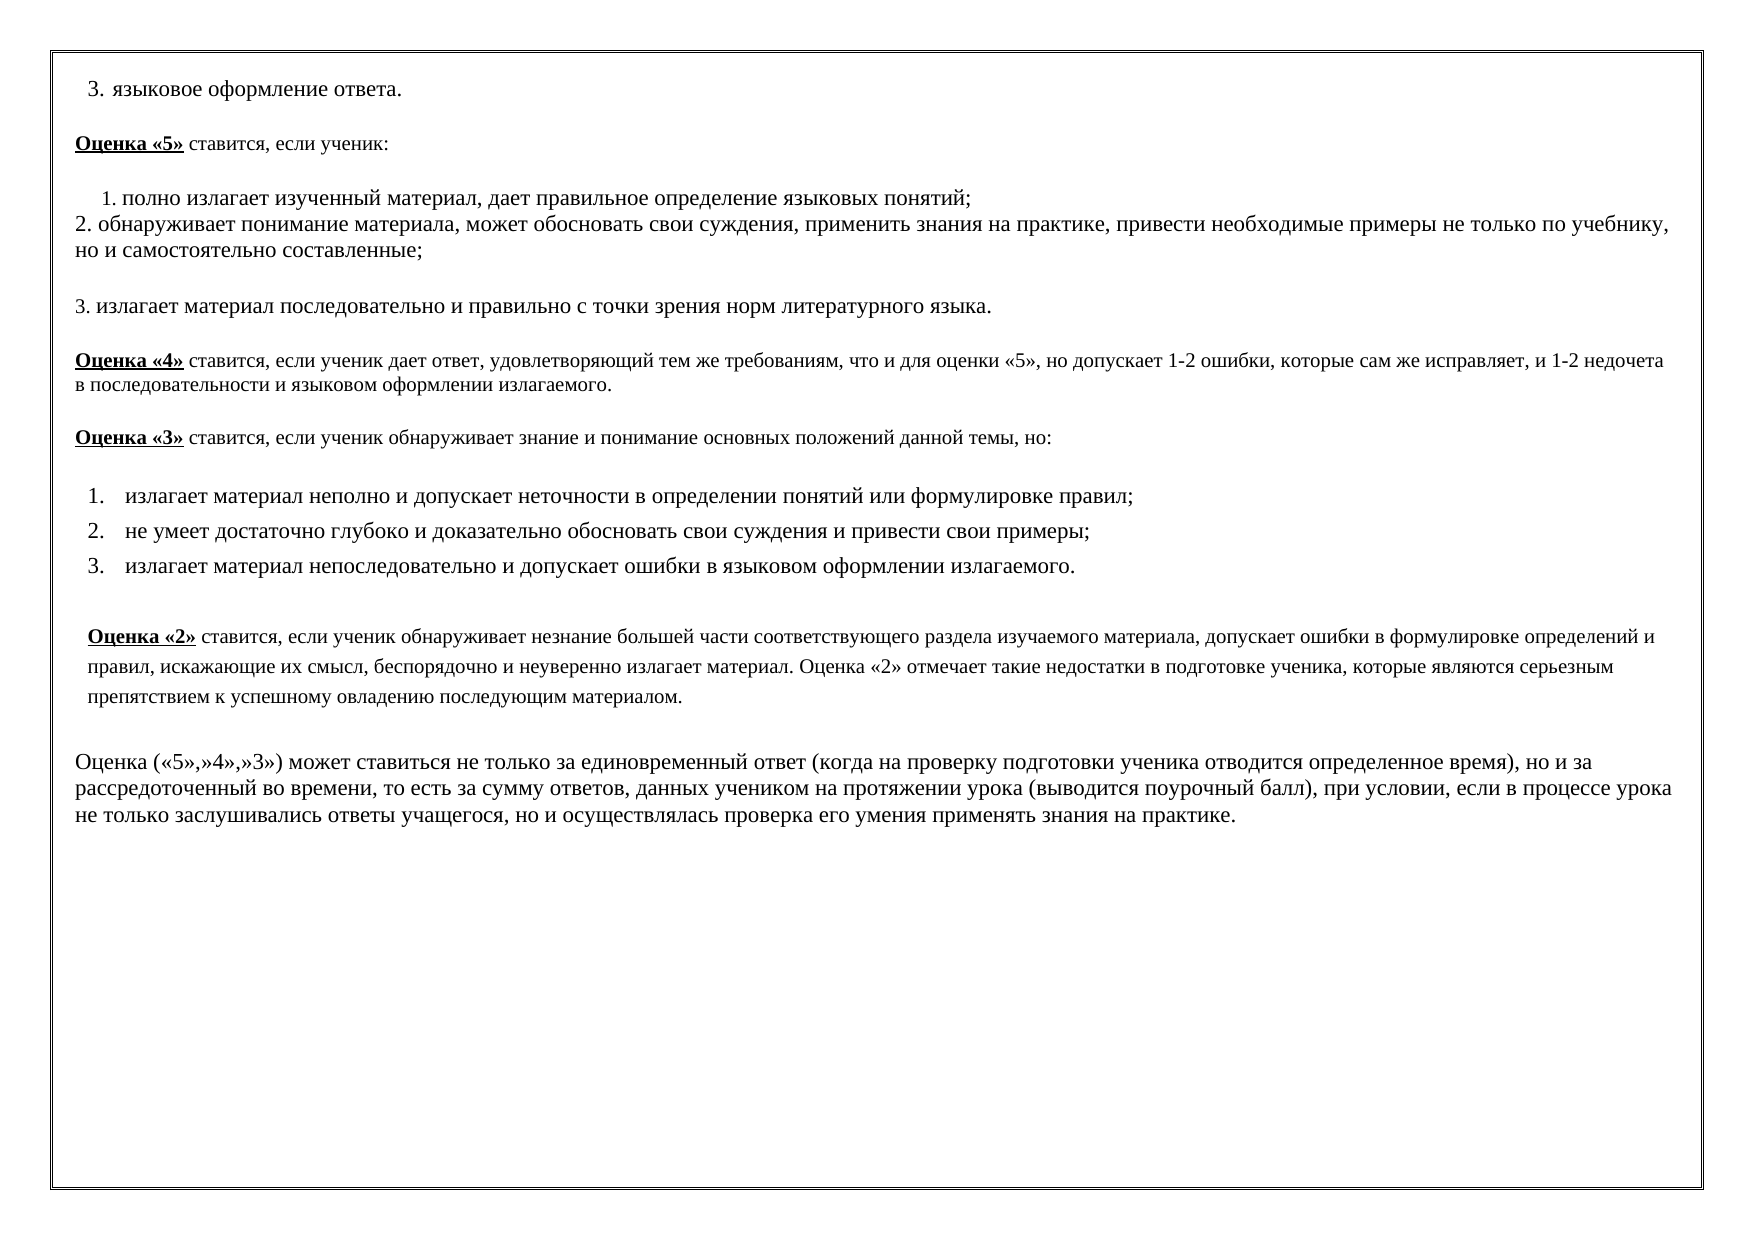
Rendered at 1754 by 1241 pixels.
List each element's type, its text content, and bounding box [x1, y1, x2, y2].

text 1. полно излагает изученный материал, дает правильное определение языковых понятий; 2. обнаруживает понимание материала, может обосновать свои суждения, применить знания на практике, привести необходимые примеры не только по учебнику, но и самостоятельно составленные; [75, 184, 1679, 263]
text Оценка «3» ставится, если ученик обнаруживает знание и понимание основных положений данной темы, но: [75, 425, 1679, 449]
list излагает материал неполно и допускает неточности в определении понятий или формулировке правил; [87, 478, 1679, 508]
list излагает материал непоследовательно и допускает ошибки в языковом оформлении излагаемого. [87, 548, 1679, 578]
text Оценка «5» ставится, если ученик: [75, 131, 1679, 154]
text Оценка «4» ставится, если ученик дает ответ, удовлетворяющий тем же требованиям, что и для оценки «5», но допускает 1-2 ошибки, которые сам же исправляет, и 1-2 недочета в последовательности и языковом оформлении излагаемого. [75, 347, 1679, 396]
text Оценка («5»,»4»,»3») может ставиться не только за единовременный ответ (когда на проверку подготовки ученика отводится определенное время), но и за рассредоточенный во времени, то есть за сумму ответов, данных учеником на протяжении урока (выводится поурочный балл), при условии, если в процессе урока не только заслушивались ответы учащегося, но и осуществлялась проверка его умения применять знания на практике. [75, 748, 1679, 827]
list языковое оформление ответа. [87, 75, 840, 101]
list не умеет достаточно глубоко и доказательно обосновать свои суждения и привести свои примеры; [87, 513, 1679, 543]
text 3. излагает материал последовательно и правильно с точки зрения норм литературного языка. [75, 292, 1679, 318]
text Оценка «2» ставится, если ученик обнаруживает незнание большей части соответствующего раздела изучаемого материала, допускает ошибки в формулировке определений и правил, искажающие их смысл, беспорядочно и неуверенно излагает материал. Оценка «2» отмечает такие недостатки в подготовке ученика, которые являются серьезным препятствием к успешному овладению последующим материалом. [87, 618, 1679, 708]
